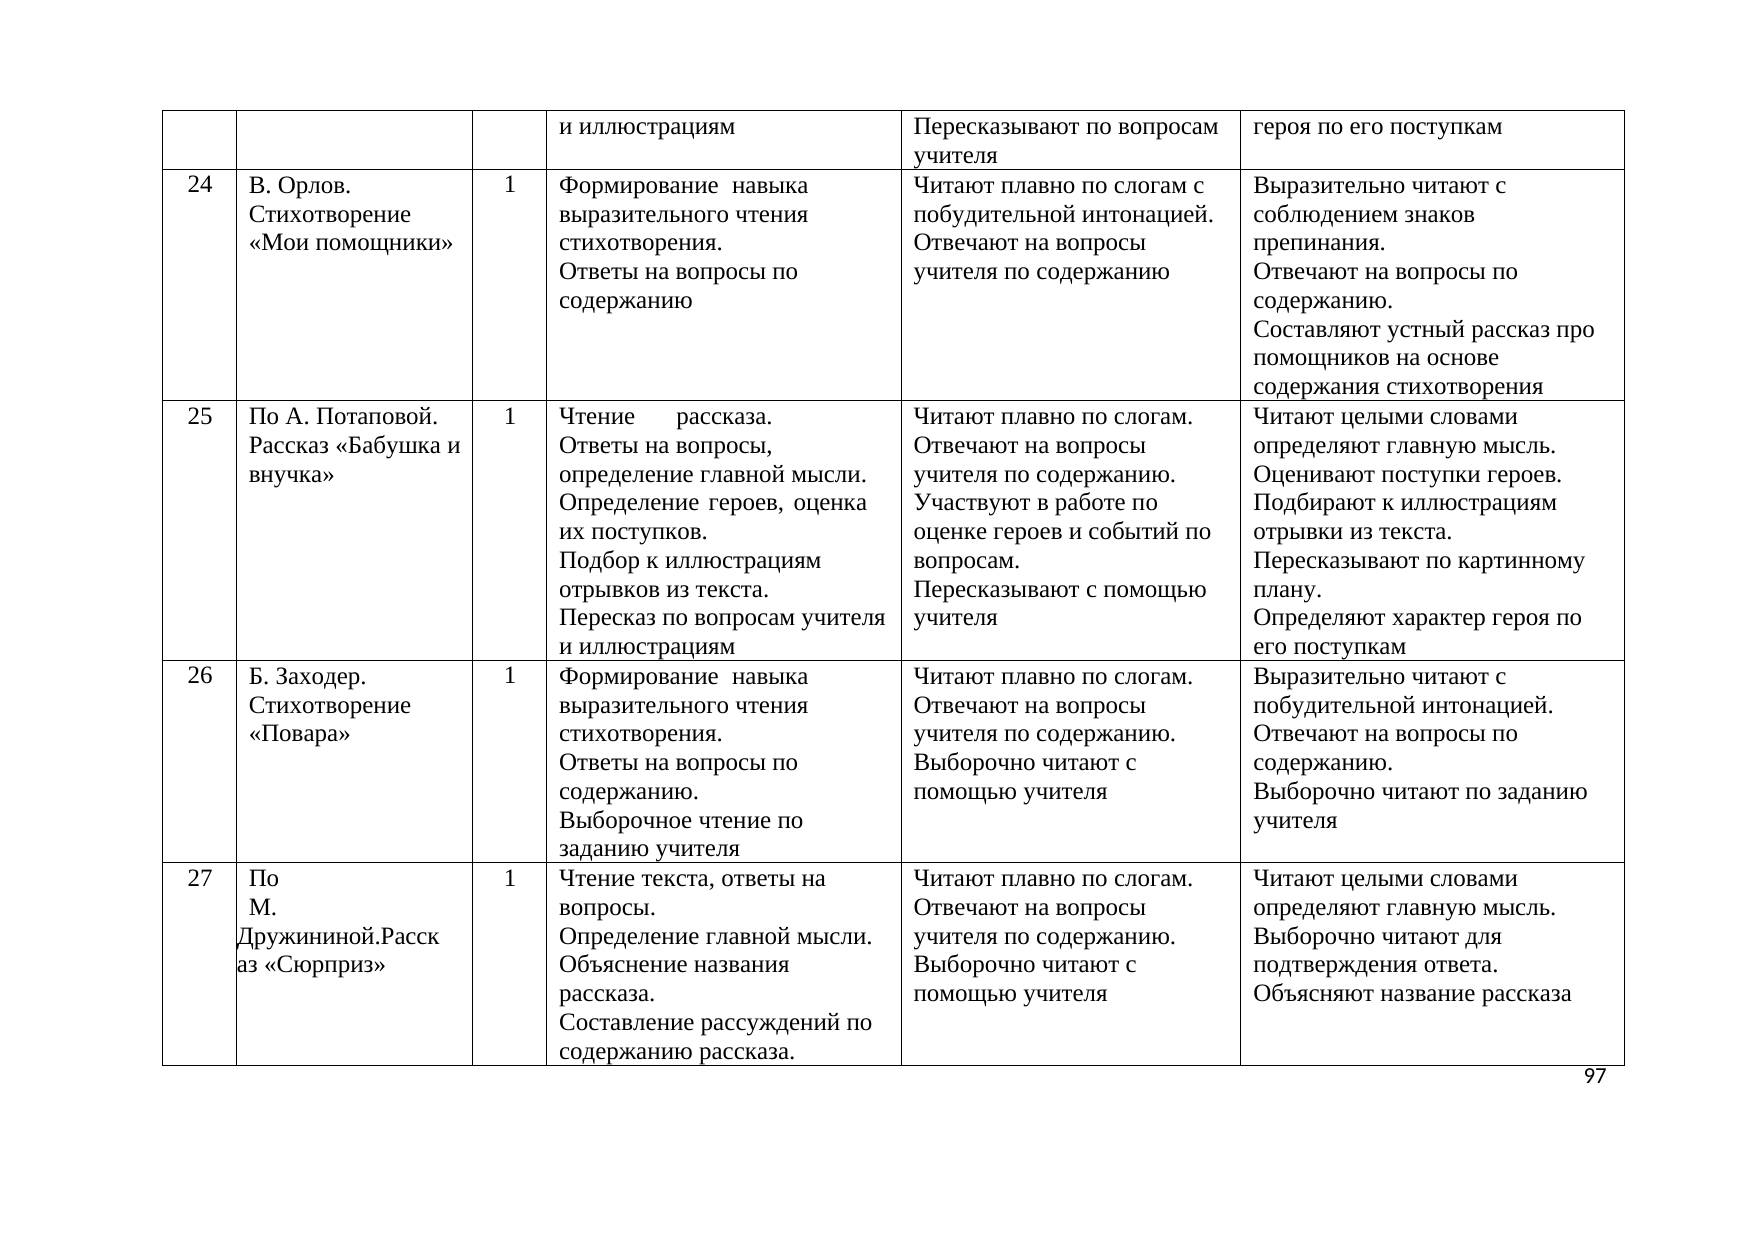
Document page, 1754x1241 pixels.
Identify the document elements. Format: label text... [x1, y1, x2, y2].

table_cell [237, 863, 472, 1064]
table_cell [902, 863, 1240, 1064]
table_cell Б. Заходер. Стихотворение «Повара» [237, 661, 472, 862]
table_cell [237, 111, 472, 169]
table_cell По А. Потаповой. Рассказ «Бабушка и внучка» [237, 401, 472, 660]
table_cell 1 [473, 111, 546, 169]
table_cell 24 [163, 170, 236, 400]
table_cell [547, 111, 901, 169]
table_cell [1241, 111, 1624, 169]
table_cell 27 [163, 863, 236, 1064]
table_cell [1241, 863, 1624, 1064]
table_cell 1 [473, 661, 546, 862]
table_cell Формирование навыка выразительного чтения стихотворения. Ответы на вопросы по содержанию [547, 170, 901, 400]
table_cell 1 [473, 170, 546, 400]
table_cell В. Орлов. Стихотворение «Мои помощники» [237, 170, 472, 400]
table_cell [902, 111, 1240, 169]
table_cell 1 [473, 401, 546, 660]
table_cell Читают целыми словами определяют главную мысль. Оценивают поступки героев. Подбирают к иллюстрациям отрывки из текста. Пересказывают по картинному плану. Определяют характер героя по его поступкам [1241, 401, 1624, 660]
table_cell 25 [163, 401, 236, 660]
table_cell 26 [163, 661, 236, 862]
table_cell 23 [163, 111, 236, 169]
table_cell Чтение рассказа. Ответы на вопросы, определение главной мысли. Определение героев, оценка их поступков. Подбор к иллюстрациям отрывков из текста. Пересказ по вопросам учителя и иллюстрациям [547, 401, 901, 660]
table_cell 1 [473, 863, 546, 1064]
table_cell Читают плавно по слогам с побудительной интонацией. Отвечают на вопросы учителя по содержанию [902, 170, 1240, 400]
table_cell Читают плавно по слогам. Отвечают на вопросы учителя по содержанию. Выборочно читают с помощью учителя [902, 661, 1240, 862]
table_cell Выразительно читают с соблюдением знаков препинания. Отвечают на вопросы по содержанию. Составляют устный рассказ про помощников на основе содержания стихотворения [1241, 170, 1624, 400]
table_cell Читают плавно по слогам. Отвечают на вопросы учителя по содержанию. Участвуют в работе по оценке героев и событий по вопросам. Пересказывают с помощью учителя [902, 401, 1240, 660]
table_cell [547, 863, 901, 1064]
table_cell Формирование навыка выразительного чтения стихотворения. Ответы на вопросы по содержанию. Выборочное чтение по заданию учителя [547, 661, 901, 862]
table_cell Выразительно читают с побудительной интонацией. Отвечают на вопросы по содержанию. Выборочно читают по заданию учителя [1241, 661, 1624, 862]
